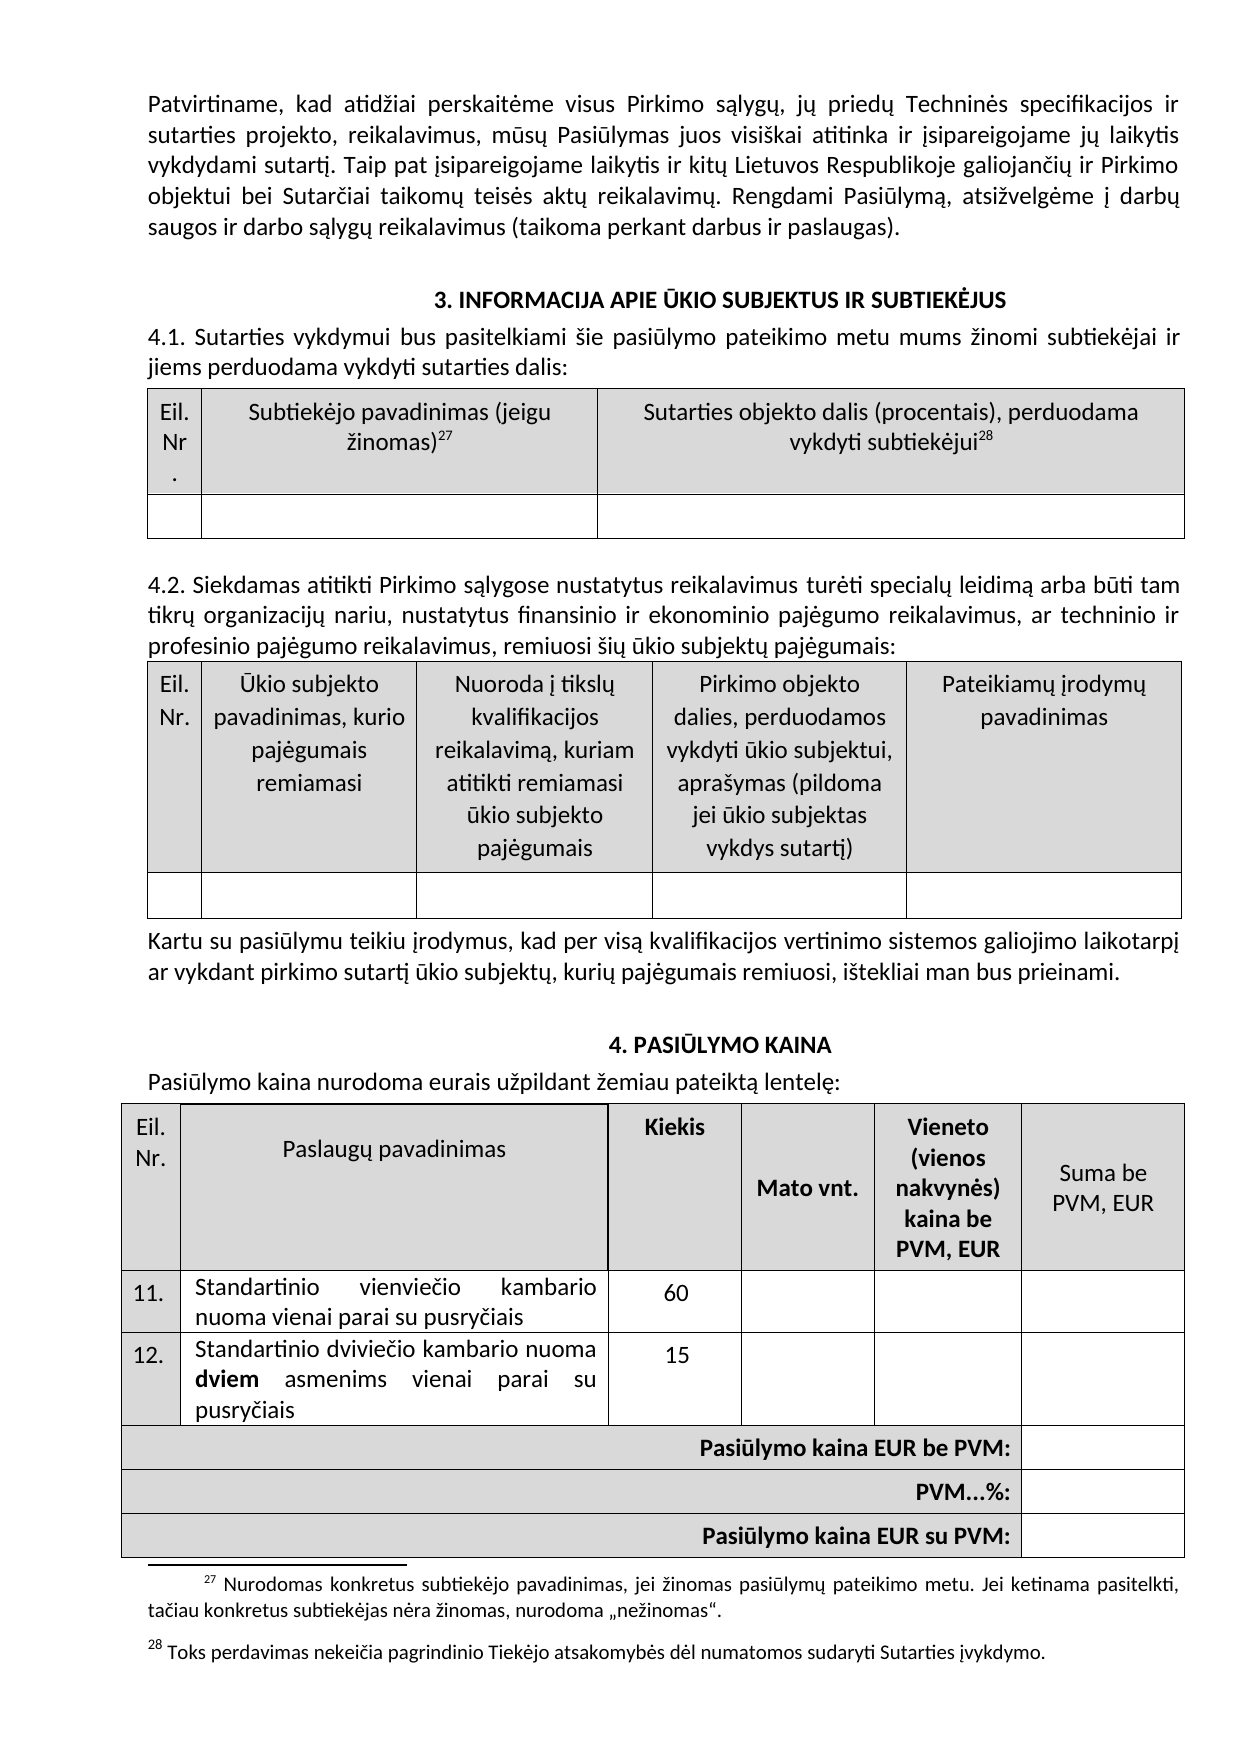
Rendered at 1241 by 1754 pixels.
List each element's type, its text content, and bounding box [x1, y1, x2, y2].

table_cell [1022, 1426, 1184, 1469]
table_cell [148, 873, 201, 918]
text Patvirtiname, kad atidžiai perskaitėme visus Pirkimo sąlygų, jų priedų Techninės specifikacijos ir sutarties projekto, reikalavimus, mūsų Pasiūlymas juos visiškai atitinka ir įsipareigojame jų laikytis vykdydami sutartį. Taip pat įsipareigojame laikytis ir kitų Lietuvos Respublikoje galiojančių ir Pirkimo objektui bei Sutarčiai taikomų teisės aktų reikalavimų. Rengdami Pasiūlymą, atsižvelgėme į darbų saugos ir darbo sąlygų reikalavimus (taikoma perkant darbus ir paslaugas). [148, 89, 1181, 241]
table_cell PVM...%: [122, 1470, 1021, 1513]
table_cell [1022, 1514, 1184, 1557]
table_cell [907, 873, 1181, 918]
table_cell [742, 1333, 874, 1425]
table_cell [653, 873, 906, 918]
table_header Eil. Nr. [122, 1104, 180, 1270]
table_cell [202, 873, 416, 918]
table_cell [122, 1271, 180, 1332]
table_cell Pasiūlymo kaina EUR su PVM: [122, 1514, 1021, 1557]
table_cell [875, 1333, 1021, 1425]
table_header Kiekis [609, 1104, 741, 1270]
table_cell [1022, 1470, 1184, 1513]
table_cell Pasiūlymo kaina EUR be PVM: [122, 1426, 1021, 1469]
text Kartu su pasiūlymu teikiu įrodymus, kad per visą kvalifikacijos vertinimo sistemos galiojimo laikotarpį ar vykdant pirkimo sutartį ūkio subjektų, kurių pajėgumais remiuosi, ištekliai man bus prieinami. [148, 925, 1181, 986]
table_cell [875, 1271, 1021, 1332]
table_header Paslaugų pavadinimas [181, 1105, 607, 1270]
table_header Subtiekėjo pavadinimas (jeigu žinomas) [202, 389, 597, 493]
table_cell [742, 1271, 874, 1332]
table_header Pirkimo objekto dalies, perduodamos vykdyti ūkio subjektui, aprašymas (pildoma jei ūkio subjektas vykdys sutartį) [653, 662, 906, 872]
table_cell [122, 1333, 180, 1425]
text 4.1. Sutarties vykdymui bus pasitelkiami šie pasiūlymo pateikimo metu mums žinomi subtiekėjai ir jiems perduodama vykdyti sutarties dalis: [148, 321, 1181, 382]
text 3. INFORMACIJA APIE ŪKIO SUBJEKTUS IR SUBTIEKĖJUS [259, 284, 1181, 315]
text 4.2. Siekdamas atitikti Pirkimo sąlygose nustatytus reikalavimus turėti specialų leidimą arba būti tam tikrų organizacijų nariu, nustatytus finansinio ir ekonominio pajėgumo reikalavimus, ar techninio ir profesinio pajėgumo reikalavimus, remiuosi šių ūkio subjektų pajėgumais: [148, 569, 1181, 661]
table_cell [598, 495, 1184, 537]
table_cell Standartinio vienviečio kambario nuoma vienai parai su pusryčiais [181, 1271, 608, 1332]
table_cell Standartinio dviviečio kambario nuoma dviem asmenims vienai parai su pusryčiais [181, 1333, 608, 1425]
table_cell [1022, 1333, 1184, 1425]
table_header Eil. Nr. [148, 389, 201, 493]
table_cell [1022, 1271, 1184, 1332]
table_header Ūkio subjekto pavadinimas, kurio pajėgumais remiamasi [202, 662, 416, 872]
table_header Nuoroda į tikslų kvalifikacijos reikalavimą, kuriam atitikti remiamasi ūkio subjekto pajėgumais [417, 662, 652, 872]
text Pasiūlymo kaina nurodoma eurais užpildant žemiau pateiktą lentelę: [148, 1066, 1181, 1097]
table_header Suma be PVM, EUR [1022, 1104, 1184, 1270]
subtitle 4. PASIŪLYMO KAINA [259, 1029, 1181, 1060]
table_cell [417, 873, 652, 918]
table_header Pateikiamų įrodymų pavadinimas [907, 662, 1181, 872]
table_cell [202, 495, 597, 537]
table_header Vieneto (vienos nakvynės) kaina be PVM, EUR [875, 1104, 1021, 1270]
table_header Sutarties objekto dalis (procentais), perduodama vykdyti subtiekėjui [598, 389, 1184, 493]
table_header Mato vnt. [742, 1104, 874, 1270]
table_cell 15 [609, 1333, 741, 1425]
table_cell 60 [609, 1271, 741, 1332]
table_header Eil. Nr. [148, 662, 201, 872]
table_cell [148, 495, 201, 537]
